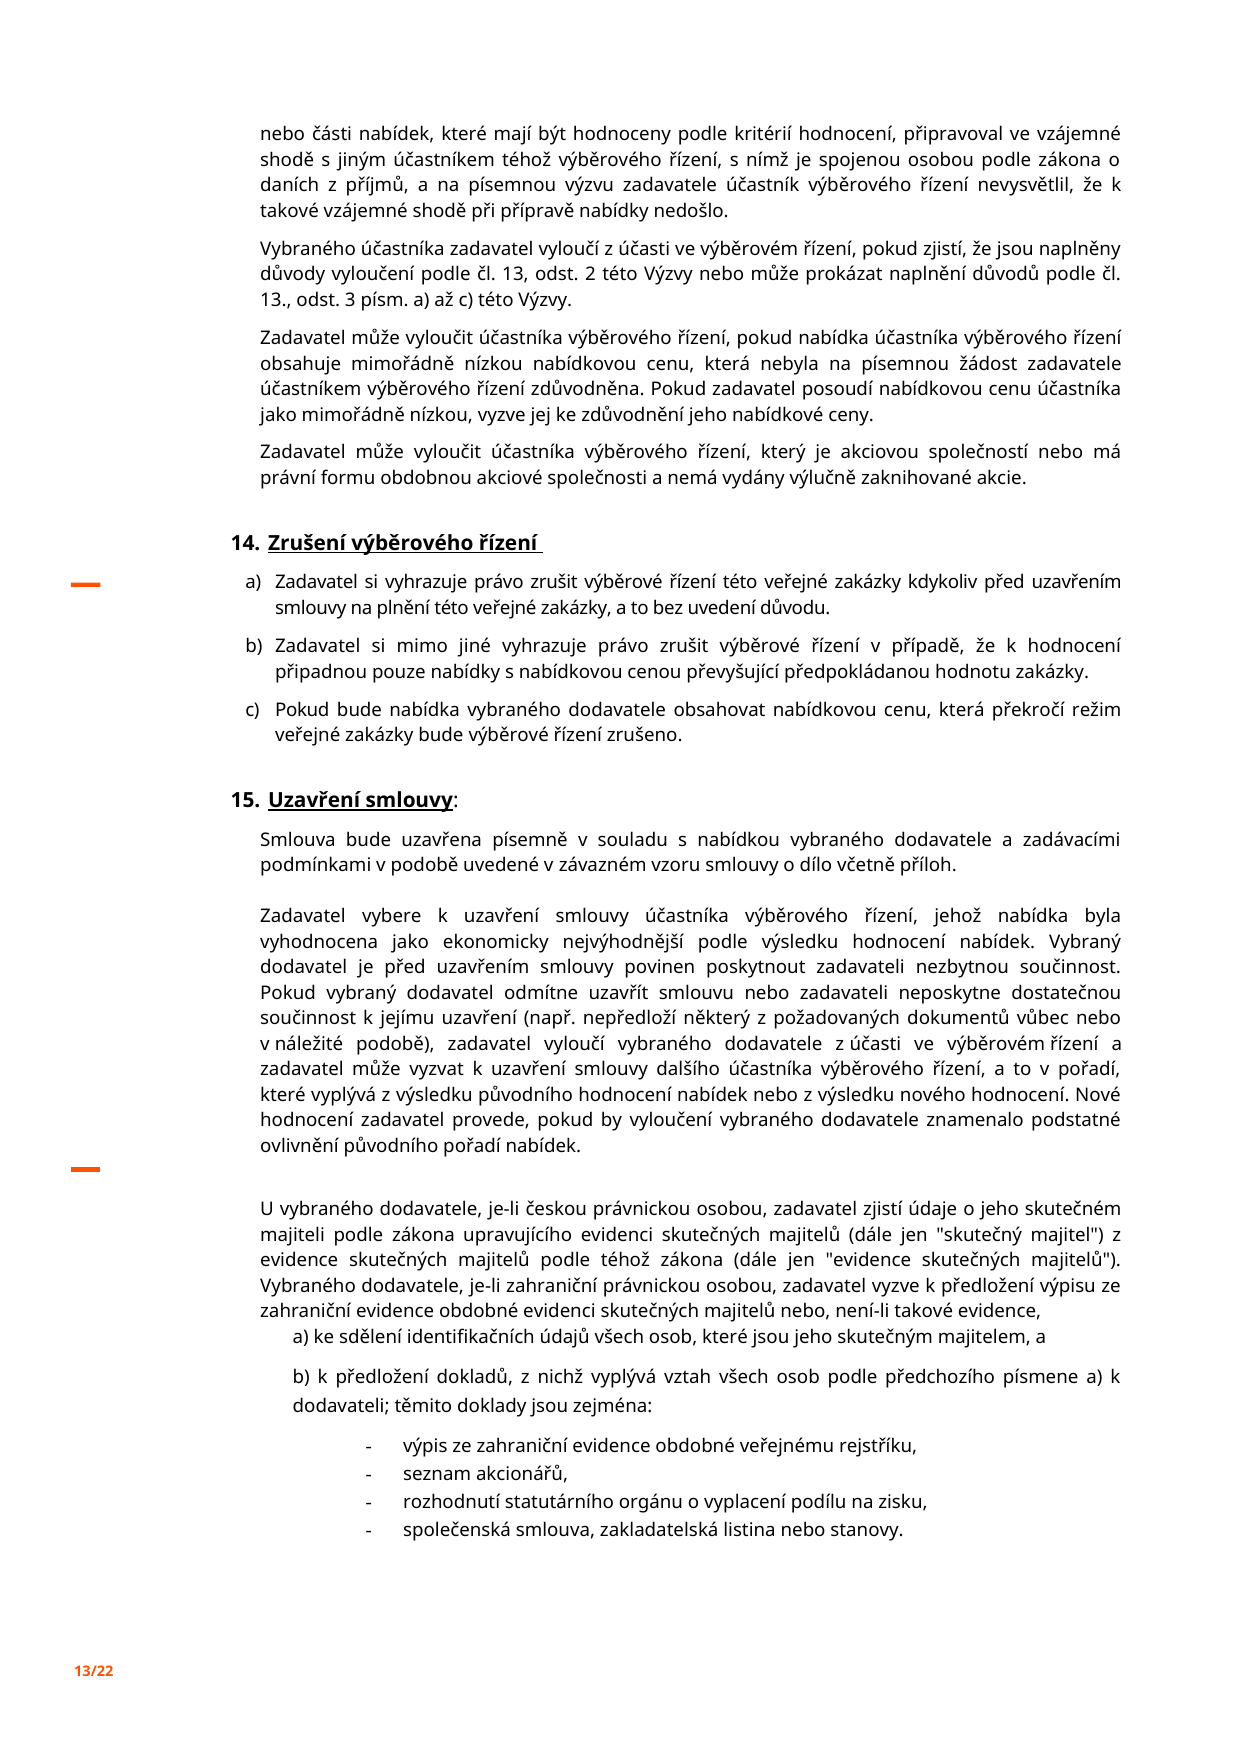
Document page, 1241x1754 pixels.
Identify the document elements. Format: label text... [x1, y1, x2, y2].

list Uzavření smlouvy: [230, 785, 1122, 813]
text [260, 121, 1122, 223]
text Zadavatel vybere k uzavření smlouvy účastníka výběrového řízení, jehož nabídka byla vyhodnocena jako ekonomicky nejvýhodnější podle výsledku hodnocení nabídek. Vybraný dodavatel je před uzavřením smlouvy povinen poskytnout zadavateli nezbytnou součinnost. Pokud vybraný dodavatel odmítne uzavřít smlouvu nebo zadavateli neposkytne dostatečnou součinnost k jejímu uzavření (např. nepředloží některý z požadovaných dokumentů vůbec nebo v náležité podobě), zadavatel vyloučí vybraného dodavatele z účasti ve výběrovém řízení a zadavatel může vyzvat k uzavření smlouvy dalšího účastníka výběrového řízení, a to v pořadí, které vyplývá z výsledku původního hodnocení nabídek nebo z výsledku nového hodnocení. Nové hodnocení zadavatel provede, pokud by vyloučení vybraného dodavatele znamenalo podstatné ovlivnění původního pořadí nabídek. [260, 902, 1122, 1158]
list Pokud bude nabídka vybraného dodavatele obsahovat nabídkovou cenu, která překročí režim veřejné zakázky bude výběrové řízení zrušeno. [245, 696, 1122, 747]
text b) k předložení dokladů, z nichž vyplývá vztah všech osob podle předchozího písmene a) k dodavateli; těmito doklady jsou zejména: [292, 1364, 1122, 1417]
text Zadavatel může vyloučit účastníka výběrového řízení, pokud nabídka účastníka výběrového řízení obsahuje mimořádně nízkou nabídkovou cenu, která nebyla na písemnou žádost zadavatele účastníkem výběrového řízení zdůvodněna. Pokud zadavatel posoudí nabídkovou cenu účastníka jako mimořádně nízkou, vyzve jej ke zdůvodnění jeho nabídkové ceny. [260, 324, 1122, 426]
list Zadavatel si mimo jiné vyhrazuje právo zrušit výběrové řízení v případě, že k hodnocení připadnou pouze nabídky s nabídkovou cenou převyšující předpokládanou hodnotu zakázky. [245, 632, 1122, 683]
text a) ke sdělení identifikačních údajů všech osob, které jsou jeho skutečným majitelem, a [292, 1323, 1122, 1349]
text Vybraného účastníka zadavatel vyloučí z účasti ve výběrovém řízení, pokud zjistí, že jsou naplněny důvody vyloučení podle čl. 13, odst. 2 této Výzvy nebo může prokázat naplnění důvodů podle čl. 13., odst. 3 písm. a) až c) této Výzvy. [260, 235, 1122, 312]
list rozhodnutí statutárního orgánu o vyplacení podílu na zisku, [365, 1488, 1122, 1514]
list výpis ze zahraniční evidence obdobné veřejnému rejstříku, [365, 1432, 1122, 1458]
list společenská smlouva, zakladatelská listina nebo stanovy. [365, 1516, 1122, 1542]
list seznam akcionářů, [365, 1460, 1122, 1486]
text Zadavatel může vyloučit účastníka výběrového řízení, který je akciovou společností nebo má právní formu obdobnou akciové společnosti a nemá vydány výlučně zaknihované akcie. [260, 439, 1122, 490]
list Zrušení výběrového řízení [230, 528, 1122, 556]
list Zadavatel si vyhrazuje právo zrušit výběrové řízení této veřejné zakázky kdykoliv před uzavřením smlouvy na plnění této veřejné zakázky, a to bez uvedení důvodu. [245, 569, 1122, 620]
text Smlouva bude uzavřena písemně v souladu s nabídkou vybraného dodavatele a zadávacími podmínkami v podobě uvedené v závazném vzoru smlouvy o dílo včetně příloh. [260, 826, 1122, 877]
text U vybraného dodavatele, je-li českou právnickou osobou, zadavatel zjistí údaje o jeho skutečném majiteli podle zákona upravujícího evidenci skutečných majitelů (dále jen "skutečný majitel") z evidence skutečných majitelů podle téhož zákona (dále jen "evidence skutečných majitelů"). Vybraného dodavatele, je-li zahraniční právnickou osobou, zadavatel vyzve k předložení výpisu ze zahraniční evidence obdobné evidenci skutečných majitelů nebo, není-li takové evidence, [260, 1196, 1122, 1323]
